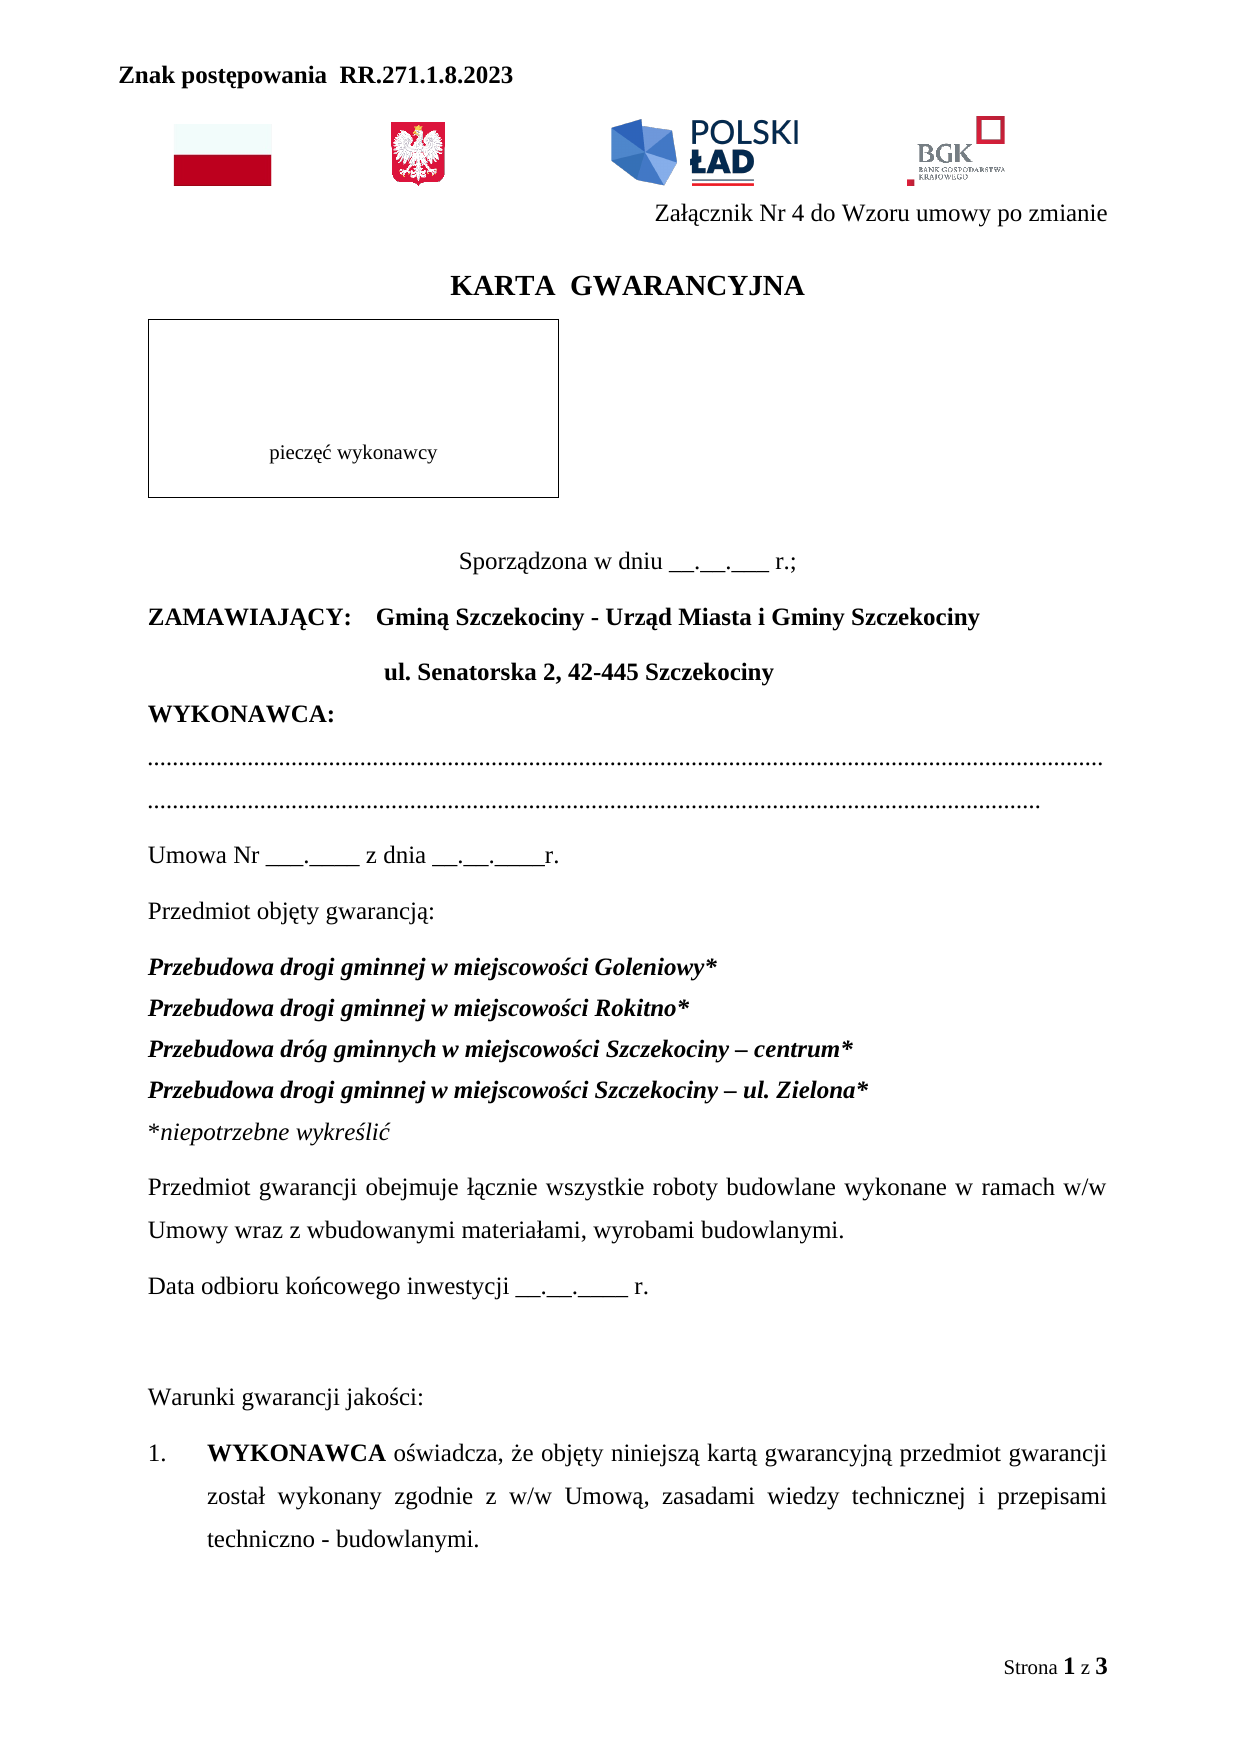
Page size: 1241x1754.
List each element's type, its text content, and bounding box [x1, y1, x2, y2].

text ul. Senatorska 2, 42-445 Szczekociny [148, 657, 1107, 686]
picture [611, 119, 798, 186]
picture [391, 122, 445, 186]
picture [907, 116, 1005, 186]
text Przedmiot objęty gwarancją: [148, 896, 1107, 925]
list Przebudowa drogi gminnej w miejscowości Goleniowy* [148, 952, 1107, 981]
list Przebudowa dróg gminnych w miejscowości Szczekociny – centrum* [148, 1034, 1107, 1063]
text ZAMAWIAJĄCY: Gminą Szczekociny - Urząd Miasta i Gminy Szczekociny [148, 602, 1107, 631]
text Załącznik Nr 4 do Wzoru umowy po zmianie [148, 198, 1107, 227]
picture [173, 124, 272, 186]
text Data odbioru końcowego inwestycji __.__.____ r. [148, 1271, 1107, 1300]
table_header pieczęć wykonawcy [149, 320, 558, 497]
text KARTA GWARANCYJNA [148, 268, 1107, 302]
list WYKONAWCA oświadcza, że objęty niniejszą kartą gwarancyjną przedmiot gwarancji został wykonany zgodnie z w/w Umową, zasadami wiedzy technicznej i przepisami techniczno - budowlanymi. [148, 1438, 1107, 1553]
text Sporządzona w dniu __.__.___ r.; [148, 546, 1107, 575]
text WYKONAWCA: ........................................................................................................................................................................................................................................................................................................ [148, 699, 1107, 814]
text *niepotrzebne wykreślić [148, 1117, 1107, 1146]
text Przedmiot gwarancji obejmuje łącznie wszystkie roboty budowlane wykonane w ramach w/w Umowy wraz z wbudowanymi materiałami, wyrobami budowlanymi. [148, 1172, 1107, 1244]
text Warunki gwarancji jakości: [148, 1382, 1107, 1411]
list Przebudowa drogi gminnej w miejscowości Rokitno* [148, 993, 1107, 1022]
list Przebudowa drogi gminnej w miejscowości Szczekociny – ul. Zielona* [148, 1076, 1107, 1104]
text Umowa Nr ___.____ z dnia __.__.____r. [148, 841, 1107, 869]
